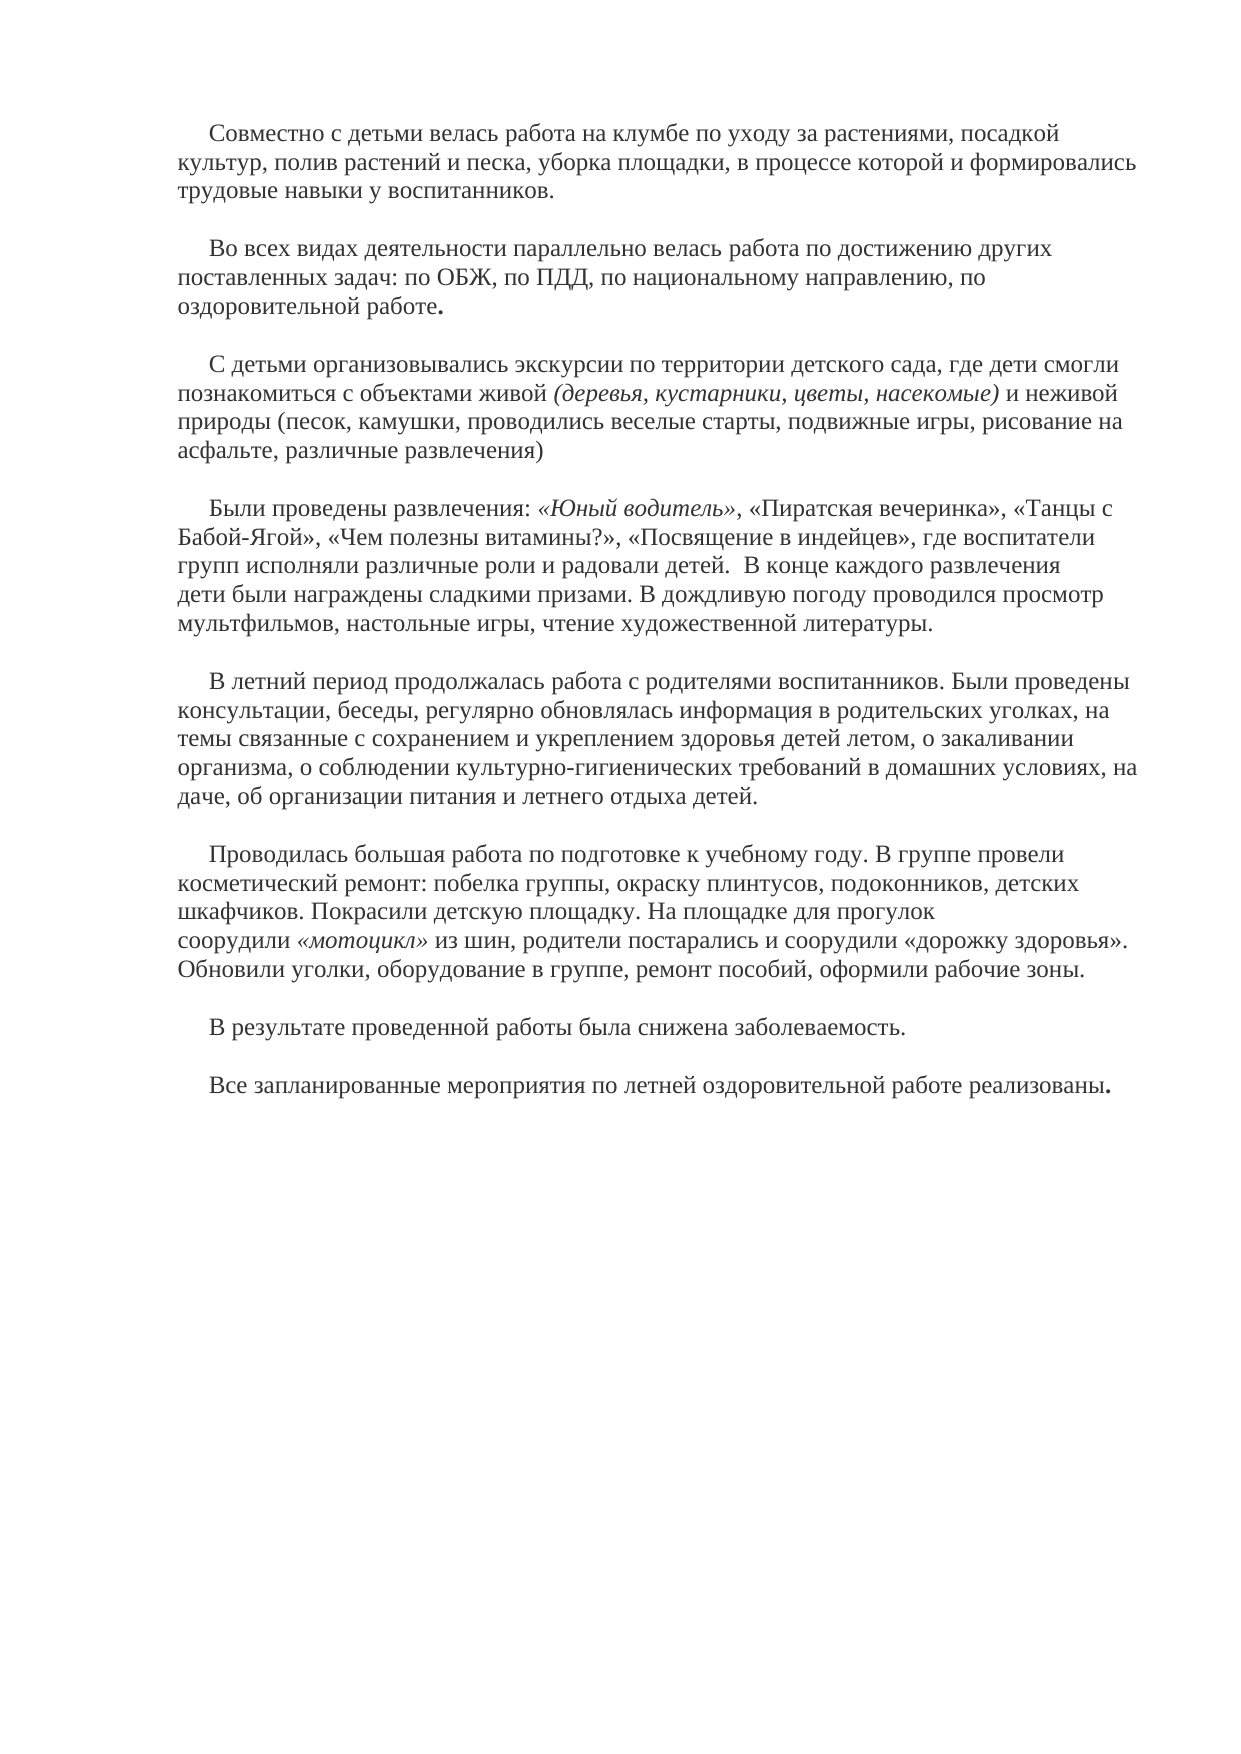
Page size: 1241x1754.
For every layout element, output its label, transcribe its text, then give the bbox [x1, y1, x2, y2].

text Во всех видах деятельности параллельно велась работа по достижению других поставленных задач: по ОБЖ, по ПДД, по национальному направлению, по оздоровительной работе. [177, 233, 1152, 320]
text Все запланированные мероприятия по летней оздоровительной работе реализованы. [177, 1070, 1152, 1098]
text Совместно с детьми велась работа на клумбе по уходу за растениями, посадкой культур, полив растений и песка, уборка площадки, в процессе которой и формировались трудовые навыки у воспитанников. [177, 118, 1152, 204]
text С детьми организовывались экскурсии по территории детского сада, где дети смогли познакомиться с объектами живой (деревья, кустарники, цветы, насекомые) и неживой природы (песок, камушки, проводились веселые старты, подвижные игры, рисование на асфальте, различные развлечения) [177, 349, 1152, 464]
text В летний период продолжалась работа с родителями воспитанников. Были проведены консультации, беседы, регулярно обновлялась информация в родительских уголках, на темы связанные с сохранением и укреплением здоровья детей летом, о закаливании организма, о соблюдении культурно-гигиенических требований в домашних условиях, на даче, об организации питания и летнего отдыха детей. [177, 666, 1152, 810]
text Проводилась большая работа по подготовке к учебному году. В группе провели косметический ремонт: побелка группы, окраску плинтусов, подоконников, детских шкафчиков. Покрасили детскую площадку. На площадке для прогулок соорудили «мотоцикл» из шин, родители постарались и соорудили «дорожку здоровья». Обновили уголки, оборудование в группе, ремонт пособий, оформили рабочие зоны. [177, 839, 1152, 983]
text В результате проведенной работы была снижена заболеваемость. [177, 1012, 1152, 1041]
text Были проведены развлечения: «Юный водитель», «Пиратская вечеринка», «Танцы с Бабой-Ягой», «Чем полезны витамины?», «Посвящение в индейцев», где воспитатели групп исполняли различные роли и радовали детей. В конце каждого развлечения дети были награждены сладкими призами. В дождливую погоду проводился просмотр мультфильмов, настольные игры, чтение художественной литературы. [177, 493, 1152, 637]
